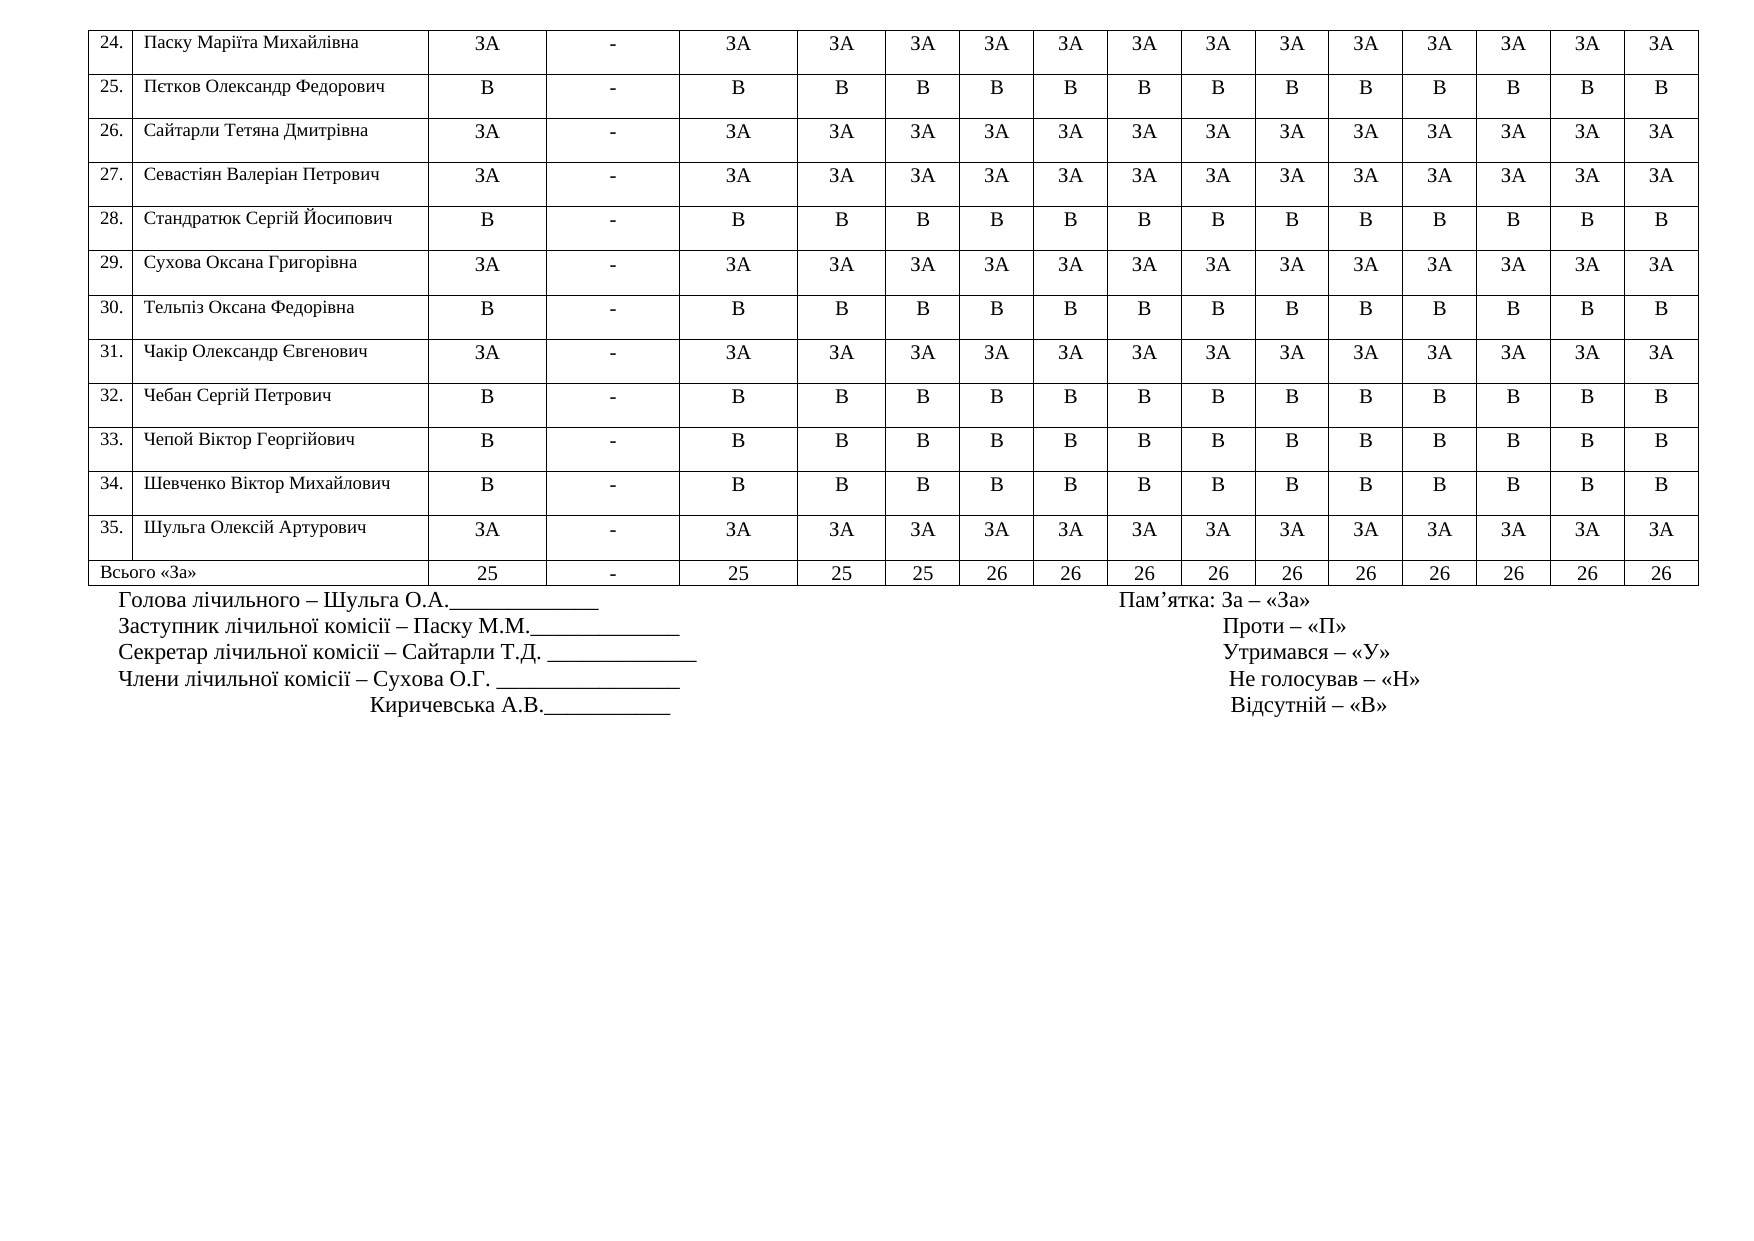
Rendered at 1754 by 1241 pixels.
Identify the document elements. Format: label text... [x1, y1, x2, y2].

table_cell ЗА [1256, 31, 1328, 74]
table_cell В [960, 472, 1033, 515]
table_cell ЗА [960, 163, 1033, 206]
table_cell В [886, 472, 959, 515]
table_cell В [1329, 75, 1402, 118]
table_cell ЗА [1477, 340, 1550, 383]
table_cell В [1625, 296, 1698, 339]
table_cell ЗА [1625, 119, 1698, 162]
table_cell ЗА [680, 340, 797, 383]
table_cell [89, 472, 132, 515]
table_cell ЗА [1256, 516, 1328, 559]
table_cell В [1256, 472, 1328, 515]
table_cell 26 [1256, 561, 1328, 585]
text Киричевська А.В.___________ Відсутній – «В» [118, 691, 1698, 717]
table_cell Чебан Сергій Петрович [133, 384, 428, 427]
table_cell ЗА [886, 516, 959, 559]
table_cell ЗА [429, 31, 546, 74]
table_cell [89, 163, 132, 206]
table_cell ЗА [680, 251, 797, 294]
table_cell ЗА [1108, 163, 1181, 206]
table_cell В [1108, 75, 1181, 118]
table_cell В [1625, 75, 1698, 118]
table_cell В [1329, 428, 1402, 471]
table_cell Сухова Оксана Григорівна [133, 251, 428, 294]
table_cell ЗА [886, 119, 959, 162]
table_cell Тельпіз Оксана Федорівна [133, 296, 428, 339]
table_cell - [547, 340, 679, 383]
table_cell ЗА [1551, 516, 1624, 559]
table_cell В [886, 75, 959, 118]
table_cell В [1108, 296, 1181, 339]
table_cell В [798, 384, 885, 427]
table_cell ЗА [1034, 340, 1107, 383]
table_cell ЗА [1625, 31, 1698, 74]
table_cell В [1256, 384, 1328, 427]
table_cell - [547, 472, 679, 515]
table_cell Пєтков Олександр Федорович [133, 75, 428, 118]
table_cell [89, 119, 132, 162]
text Секретар лічильної комісії – Сайтарли Т.Д. _____________ Утримався – «У» [118, 638, 1698, 665]
table_cell 26 [1034, 561, 1107, 585]
table_cell [89, 516, 132, 559]
table_cell В [798, 472, 885, 515]
table_cell В [1477, 207, 1550, 250]
table_cell ЗА [1477, 516, 1550, 559]
table_cell В [1034, 428, 1107, 471]
table_cell ЗА [1625, 340, 1698, 383]
table_cell ЗА [680, 31, 797, 74]
table_cell В [960, 428, 1033, 471]
table_cell В [1403, 428, 1476, 471]
table_cell В [1329, 207, 1402, 250]
table_cell ЗА [1477, 119, 1550, 162]
table_cell ЗА [680, 163, 797, 206]
table_cell ЗА [798, 119, 885, 162]
table_cell ЗА [1625, 251, 1698, 294]
table_cell ЗА [1403, 340, 1476, 383]
table_cell ЗА [798, 340, 885, 383]
table_cell В [886, 296, 959, 339]
table_cell В [1477, 296, 1550, 339]
table_cell В [1551, 296, 1624, 339]
table_cell В [1329, 472, 1402, 515]
table_cell ЗА [1329, 340, 1402, 383]
table_cell [89, 251, 132, 294]
table_cell В [429, 384, 546, 427]
table_cell В [1034, 75, 1107, 118]
table_cell - [547, 119, 679, 162]
table_cell ЗА [1256, 340, 1328, 383]
table_cell ЗА [1108, 340, 1181, 383]
table_cell ЗА [1329, 31, 1402, 74]
table_cell 26 [1625, 561, 1698, 585]
table_cell Стандратюк Сергій Йосипович [133, 207, 428, 250]
table_cell ЗА [960, 251, 1033, 294]
table_cell - [547, 516, 679, 559]
table_cell 26 [1182, 561, 1255, 585]
table_cell В [1403, 384, 1476, 427]
table_cell ЗА [1625, 516, 1698, 559]
table_cell Паску Маріїта Михайлівна [133, 31, 428, 74]
table_cell Севастіян Валеріан Петрович [133, 163, 428, 206]
table_cell 26 [1551, 561, 1624, 585]
table_cell ЗА [1034, 31, 1107, 74]
table_cell ЗА [1403, 251, 1476, 294]
table_cell ЗА [1182, 251, 1255, 294]
table_cell - [547, 296, 679, 339]
table_cell В [1182, 207, 1255, 250]
table_cell 25 [886, 561, 959, 585]
table_cell В [680, 472, 797, 515]
table_cell ЗА [1403, 516, 1476, 559]
table_cell ЗА [1108, 516, 1181, 559]
table_cell - [547, 561, 679, 585]
table_cell В [680, 207, 797, 250]
table_cell ЗА [1477, 163, 1550, 206]
table_cell В [798, 296, 885, 339]
table_cell ЗА [1256, 251, 1328, 294]
table_cell ЗА [1551, 119, 1624, 162]
table_cell В [886, 207, 959, 250]
table_cell ЗА [1108, 119, 1181, 162]
table_cell Шульга Олексій Артурович [133, 516, 428, 559]
table_cell 26 [1403, 561, 1476, 585]
table_cell ЗА [1403, 163, 1476, 206]
table_cell В [960, 75, 1033, 118]
table_cell В [1108, 207, 1181, 250]
table_cell ЗА [1403, 119, 1476, 162]
table_cell В [1477, 472, 1550, 515]
table_cell Всього «За» [89, 561, 428, 585]
table_cell ЗА [680, 119, 797, 162]
table_cell В [1477, 75, 1550, 118]
table_cell В [1625, 207, 1698, 250]
table_cell 25 [798, 561, 885, 585]
table_cell [89, 296, 132, 339]
table_cell В [1108, 472, 1181, 515]
table_cell В [1551, 472, 1624, 515]
table_cell ЗА [680, 516, 797, 559]
table_cell 26 [1477, 561, 1550, 585]
table_cell Чепой Віктор Георгійович [133, 428, 428, 471]
table_cell ЗА [886, 31, 959, 74]
table_cell В [680, 296, 797, 339]
table_cell В [1034, 472, 1107, 515]
table_cell В [1182, 75, 1255, 118]
table_cell В [798, 428, 885, 471]
table_cell 26 [1108, 561, 1181, 585]
table_cell - [547, 384, 679, 427]
table_cell В [680, 428, 797, 471]
table_cell В [1034, 296, 1107, 339]
table_cell В [1403, 75, 1476, 118]
table_cell ЗА [960, 31, 1033, 74]
table_cell ЗА [798, 251, 885, 294]
table_cell ЗА [1551, 31, 1624, 74]
table_cell В [1256, 75, 1328, 118]
table_cell [89, 75, 132, 118]
table_cell ЗА [429, 251, 546, 294]
table_cell В [1034, 207, 1107, 250]
text Члени лічильної комісії – Сухова О.Г. ________________ Не голосував – «Н» [118, 665, 1698, 691]
table_cell 26 [1329, 561, 1402, 585]
table_cell ЗА [1256, 163, 1328, 206]
table_cell - [547, 75, 679, 118]
table_cell В [429, 428, 546, 471]
table_cell В [1403, 472, 1476, 515]
table_cell [89, 340, 132, 383]
table_cell В [1182, 384, 1255, 427]
table_cell В [1108, 384, 1181, 427]
table_cell ЗА [798, 31, 885, 74]
table_cell В [680, 384, 797, 427]
table_cell ЗА [1403, 31, 1476, 74]
table_cell 25 [680, 561, 797, 585]
table_cell ЗА [1182, 31, 1255, 74]
table_cell ЗА [1034, 516, 1107, 559]
table_cell ЗА [886, 163, 959, 206]
table_cell ЗА [429, 163, 546, 206]
table_cell [89, 31, 132, 74]
table_cell - [547, 207, 679, 250]
table_cell ЗА [1329, 119, 1402, 162]
table_cell ЗА [1329, 251, 1402, 294]
table_cell В [1329, 384, 1402, 427]
table_cell Чакір Олександр Євгенович [133, 340, 428, 383]
table_cell [89, 207, 132, 250]
table_cell Сайтарли Тетяна Дмитрівна [133, 119, 428, 162]
table_cell В [1477, 384, 1550, 427]
table_cell В [429, 75, 546, 118]
table_cell ЗА [960, 340, 1033, 383]
table_cell В [429, 296, 546, 339]
table_cell В [886, 428, 959, 471]
table_cell ЗА [1256, 119, 1328, 162]
table_cell ЗА [886, 340, 959, 383]
table_cell В [798, 207, 885, 250]
table_cell ЗА [1551, 340, 1624, 383]
table_cell - [547, 163, 679, 206]
table_cell В [1182, 428, 1255, 471]
table_cell В [1551, 384, 1624, 427]
table_cell ЗА [960, 516, 1033, 559]
table_cell ЗА [429, 119, 546, 162]
table_cell В [798, 75, 885, 118]
table_cell ЗА [1477, 31, 1550, 74]
table_cell - [547, 251, 679, 294]
table_cell - [547, 428, 679, 471]
table_cell ЗА [1329, 163, 1402, 206]
table_cell В [1625, 384, 1698, 427]
table_cell В [429, 472, 546, 515]
table_cell [89, 428, 132, 471]
table_cell Шевченко Віктор Михайлович [133, 472, 428, 515]
table_cell В [1403, 296, 1476, 339]
table_cell В [960, 296, 1033, 339]
table_cell ЗА [1108, 31, 1181, 74]
table_cell ЗА [960, 119, 1033, 162]
table_cell [89, 384, 132, 427]
table_cell В [1551, 428, 1624, 471]
table_cell В [1551, 75, 1624, 118]
table_cell ЗА [1182, 516, 1255, 559]
table_cell ЗА [429, 516, 546, 559]
table_cell ЗА [798, 163, 885, 206]
table_cell ЗА [1477, 251, 1550, 294]
text Голова лічильного – Шульга О.А._____________ Пам’ятка: За – «За» [118, 586, 1698, 612]
table_cell ЗА [1182, 119, 1255, 162]
table_cell ЗА [1551, 251, 1624, 294]
table_cell В [1182, 296, 1255, 339]
table_cell В [1625, 472, 1698, 515]
table_cell В [1108, 428, 1181, 471]
table_cell ЗА [886, 251, 959, 294]
table_cell ЗА [429, 340, 546, 383]
table_cell В [1329, 296, 1402, 339]
table_cell В [1034, 384, 1107, 427]
table_cell 25 [429, 561, 546, 585]
table_cell В [680, 75, 797, 118]
table_cell В [1403, 207, 1476, 250]
text Заступник лічильної комісії – Паску М.М._____________ Проти – «П» [118, 612, 1698, 638]
table_cell ЗА [1034, 163, 1107, 206]
table_cell В [1256, 207, 1328, 250]
table_cell - [547, 31, 679, 74]
table_cell ЗА [1034, 251, 1107, 294]
table_cell В [1182, 472, 1255, 515]
table_cell ЗА [798, 516, 885, 559]
table_cell В [1256, 428, 1328, 471]
table_cell В [429, 207, 546, 250]
table_cell 26 [960, 561, 1033, 585]
table_cell ЗА [1625, 163, 1698, 206]
table_cell ЗА [1182, 163, 1255, 206]
table_cell ЗА [1034, 119, 1107, 162]
table_cell ЗА [1551, 163, 1624, 206]
table_cell В [1256, 296, 1328, 339]
table_cell ЗА [1108, 251, 1181, 294]
table_cell В [1477, 428, 1550, 471]
table_cell В [1625, 428, 1698, 471]
table_cell В [960, 384, 1033, 427]
table_cell В [1551, 207, 1624, 250]
table_cell В [886, 384, 959, 427]
table_cell ЗА [1329, 516, 1402, 559]
table_cell В [960, 207, 1033, 250]
table_cell ЗА [1182, 340, 1255, 383]
